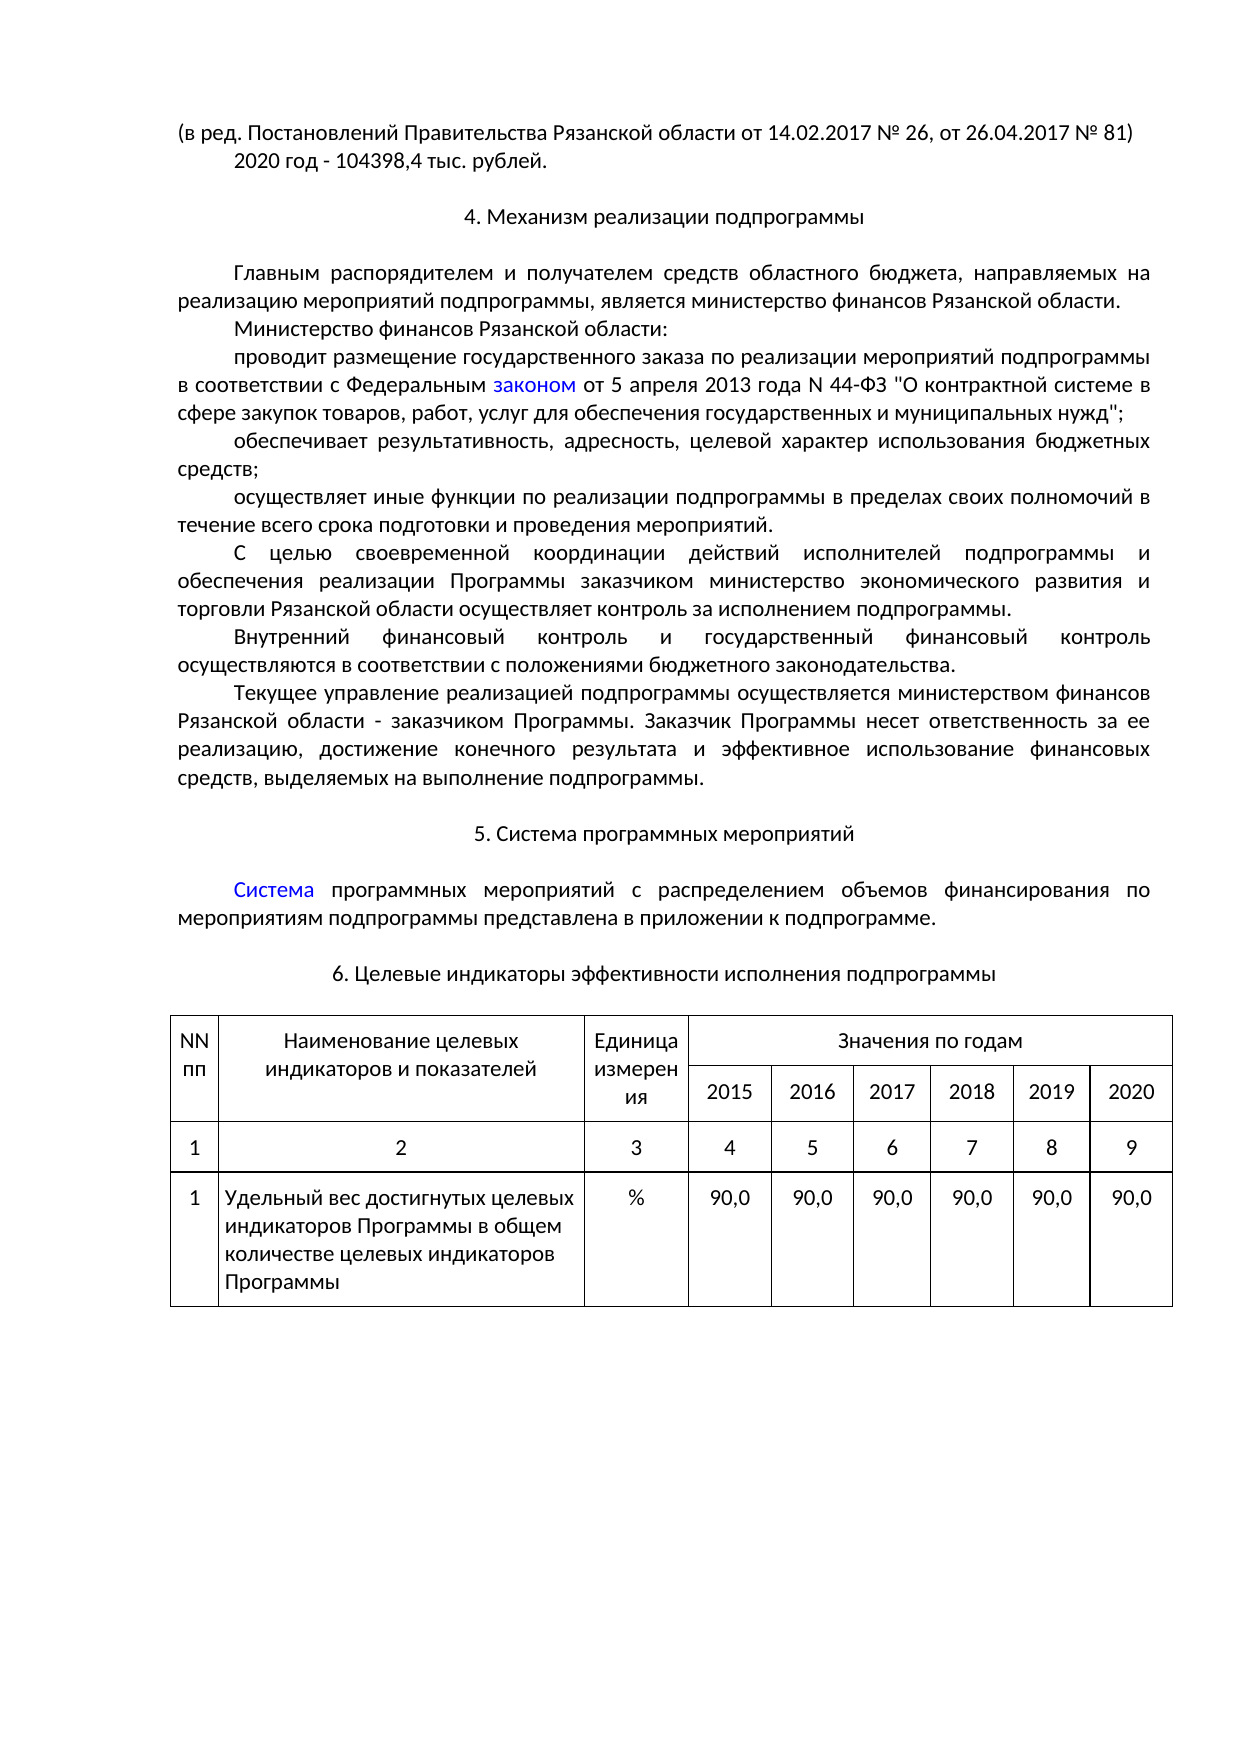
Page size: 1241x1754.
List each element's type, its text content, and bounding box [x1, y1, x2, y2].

table_cell 1 [171, 1122, 218, 1171]
text обеспечивает результативность, адресность, целевой характер использования бюджетных средств; [177, 426, 1152, 482]
text 2020 год - 104398,4 тыс. рублей. [177, 146, 1152, 174]
table_cell 90,0 [931, 1173, 1013, 1306]
table_cell 2016 [772, 1066, 853, 1121]
table_cell Удельный вес достигнутых целевых индикаторов Программы в общем количестве целевых индикаторов Программы [219, 1173, 584, 1306]
table_header Единица измерения [585, 1016, 688, 1121]
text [177, 118, 1152, 146]
table_cell 7 [931, 1122, 1013, 1171]
text Текущее управление реализацией подпрограммы осуществляется министерством финансов Рязанской области - заказчиком Программы. Заказчик Программы несет ответственность за ее реализацию, достижение конечного результата и эффективное использование финансовых средств, выделяемых на выполнение подпрограммы. [177, 678, 1152, 791]
text осуществляет иные функции по реализации подпрограммы в пределах своих полномочий в течение всего срока подготовки и проведения мероприятий. [177, 482, 1152, 538]
table_cell 90,0 [854, 1173, 930, 1306]
table_cell 1 [171, 1173, 218, 1306]
text 6. Целевые индикаторы эффективности исполнения подпрограммы [177, 959, 1152, 987]
table_cell 2018 [931, 1066, 1013, 1121]
table_cell 90,0 [1014, 1173, 1089, 1306]
table_header NN пп [171, 1016, 218, 1121]
table_cell 2 [219, 1122, 584, 1171]
text Министерство финансов Рязанской области: [177, 314, 1152, 342]
table_cell 2017 [854, 1066, 930, 1121]
text 4. Механизм реализации подпрограммы [177, 202, 1152, 230]
table_cell 2019 [1014, 1066, 1089, 1121]
table_cell 90,0 [689, 1173, 771, 1306]
table_cell 4 [689, 1122, 771, 1171]
text 5. Система программных мероприятий [177, 819, 1152, 847]
table_header Наименование целевых индикаторов и показателей [219, 1016, 584, 1121]
table_cell 3 [585, 1122, 688, 1171]
table_cell 2020 [1091, 1066, 1172, 1121]
table_cell 9 [1091, 1122, 1172, 1171]
table_cell 90,0 [772, 1173, 853, 1306]
table_cell 6 [854, 1122, 930, 1171]
text Главным распорядителем и получателем средств областного бюджета, направляемых на реализацию мероприятий подпрограммы, является министерство финансов Рязанской области. [177, 258, 1152, 314]
table_cell 2015 [689, 1066, 771, 1121]
table_cell 90,0 [1091, 1173, 1172, 1306]
text проводит размещение государственного заказа по реализации мероприятий подпрограммы в соответствии с Федеральным законом от 5 апреля 2013 года N 44-ФЗ "О контрактной системе в сфере закупок товаров, работ, услуг для обеспечения государственных и муниципальных нужд"; [177, 342, 1152, 426]
text Внутренний финансовый контроль и государственный финансовый контроль осуществляются в соответствии с положениями бюджетного законодательства. [177, 622, 1152, 678]
text С целью своевременной координации действий исполнителей подпрограммы и обеспечения реализации Программы заказчиком министерство экономического развития и торговли Рязанской области осуществляет контроль за исполнением подпрограммы. [177, 538, 1152, 622]
table_cell % [585, 1173, 688, 1306]
text Система программных мероприятий с распределением объемов финансирования по мероприятиям подпрограммы представлена в приложении к подпрограмме. [177, 875, 1152, 931]
table_cell 8 [1014, 1122, 1089, 1171]
table_cell 5 [772, 1122, 853, 1171]
table_header Значения по годам [689, 1016, 1172, 1065]
